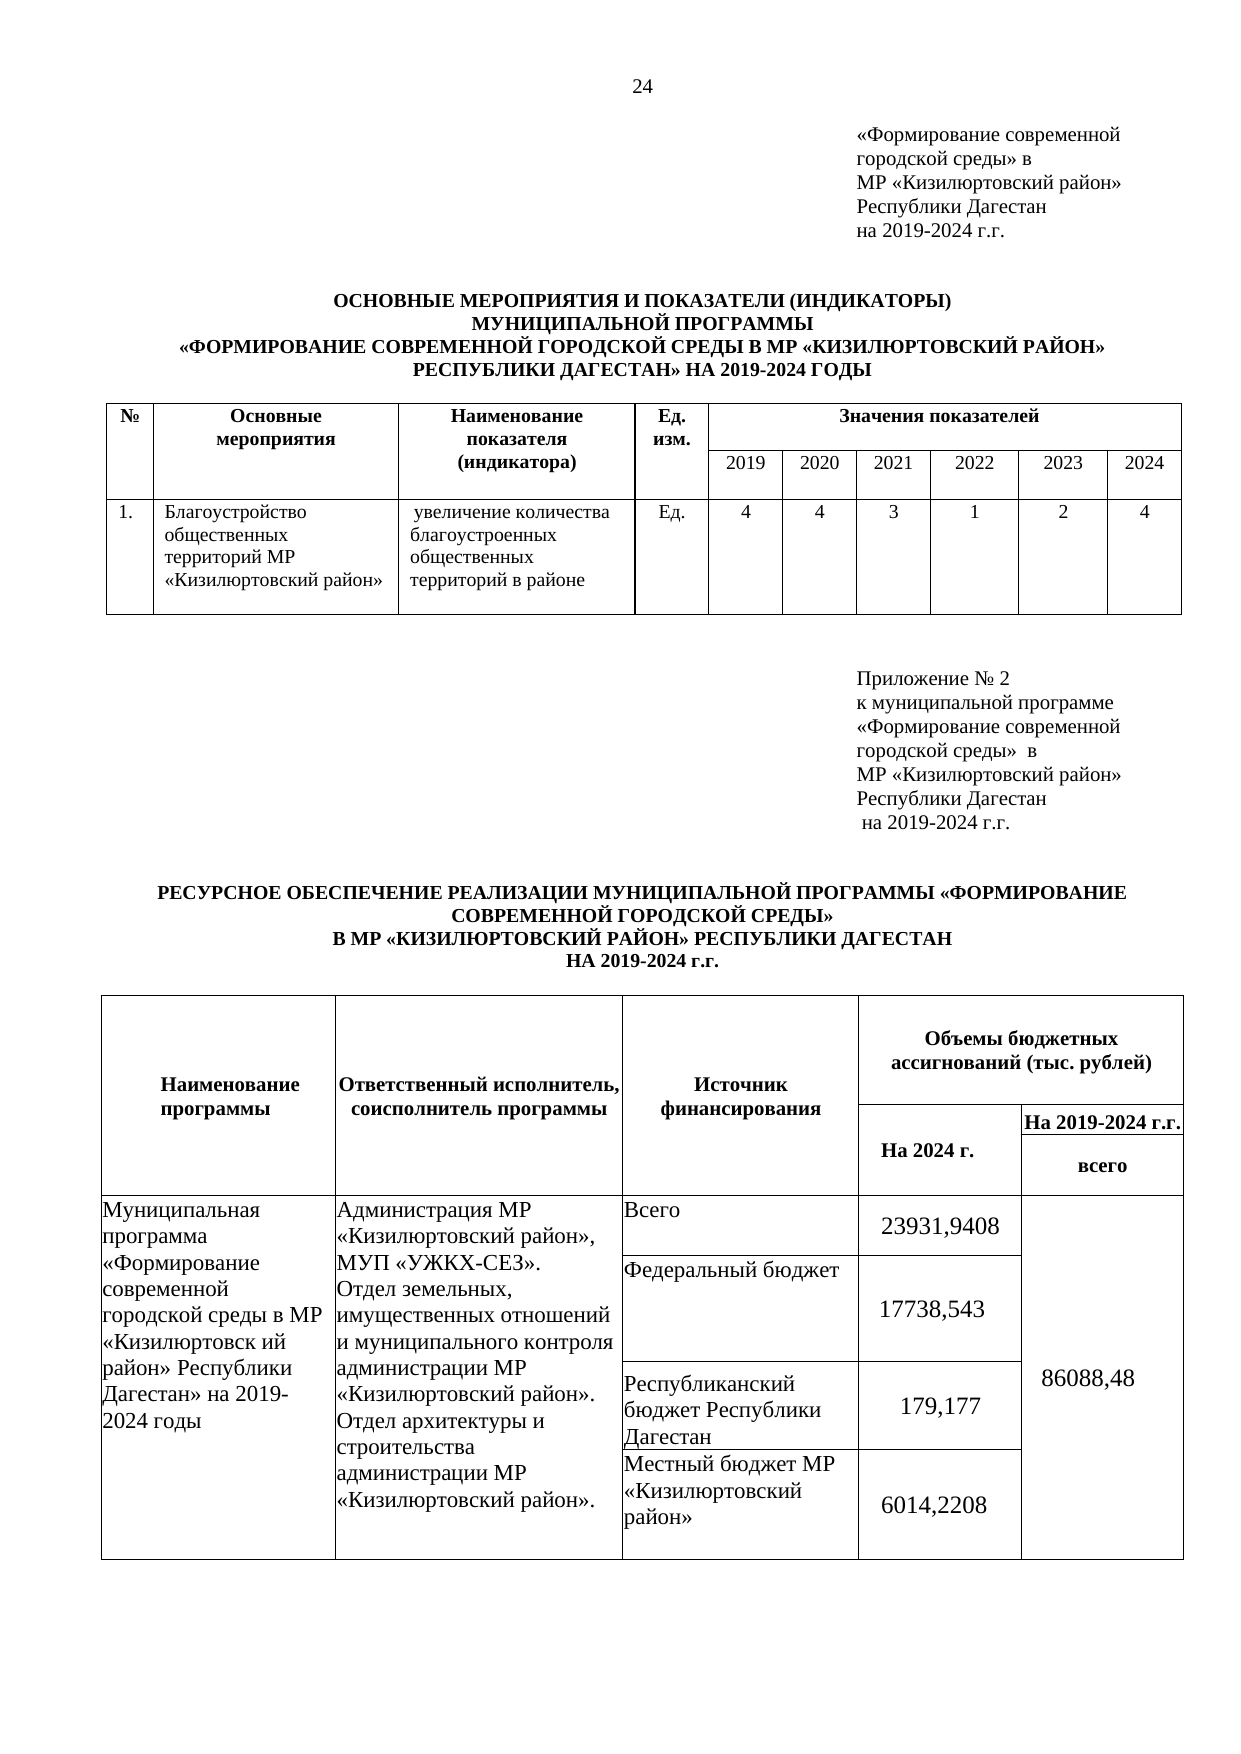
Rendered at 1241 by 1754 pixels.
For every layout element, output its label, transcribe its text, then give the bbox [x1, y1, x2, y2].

text РЕСУРСНОЕ ОБЕСПЕЧЕНИЕ РЕАЛИЗАЦИИ МУНИЦИПАЛЬНОЙ ПРОГРАММЫ «ФОРМИРОВАНИЕ СОВРЕМЕННОЙ ГОРОДСКОЙ СРЕДЫ» [118, 881, 1167, 927]
table_cell 2019 [709, 451, 782, 499]
table_cell Всего [623, 1196, 858, 1255]
table_cell 6014,2208 [859, 1450, 1021, 1558]
table_cell Республиканский бюджет Республики Дагестан [623, 1362, 858, 1449]
table_cell 4 [1108, 500, 1181, 614]
table_cell увеличение количества благоустроенных общественных территорий в районе [399, 500, 634, 614]
text ОСНОВНЫЕ МЕРОПРИЯТИЯ И ПОКАЗАТЕЛИ (ИНДИКАТОРЫ) [118, 289, 1167, 312]
text Республики Дагестан [856, 786, 1167, 810]
text «Формирование современной [856, 714, 1167, 738]
table_cell 2023 [1019, 451, 1107, 499]
text Республики Дагестан [782, 194, 1167, 218]
table_cell 2020 [783, 451, 856, 499]
text городской среды» в [856, 738, 1167, 762]
table_cell На 2019-2024 г.г. [1022, 1105, 1183, 1134]
table_cell 179,177 [859, 1362, 1021, 1449]
table_cell Местный бюджет МР «Кизилюртовский район» [623, 1450, 858, 1558]
text В МР «КИЗИЛЮРТОВСКИЙ РАЙОН» РЕСПУБЛИКИ ДАГЕСТАН [118, 927, 1167, 949]
table_header Ответственный исполнитель, соисполнитель программы [336, 996, 622, 1195]
text МР «Кизилюртовский район» [856, 762, 1167, 786]
table_header Ед. изм. [636, 404, 708, 499]
table_header Наименование показателя (индикатора) [399, 404, 634, 499]
text «Формирование современной [782, 122, 1167, 146]
text к муниципальной программе [856, 690, 1167, 714]
text НА 2019-2024 г.г. [118, 949, 1167, 972]
table_cell Администрация МР «Кизилюртовский район», МУП «УЖКХ-СЕЗ». Отдел земельных, имущественных отношений и муниципального контроля администрации МР «Кизилюртовский район». Отдел архитектуры и строительства администрации МР «Кизилюртовский район». [336, 1196, 622, 1558]
table_header № [107, 404, 153, 499]
text МУНИЦИПАЛЬНОЙ ПРОГРАММЫ [118, 312, 1167, 335]
table_cell 2022 [931, 451, 1018, 499]
text на 2019-2024 г.г. [782, 218, 1167, 242]
text «ФОРМИРОВАНИЕ СОВРЕМЕННОЙ ГОРОДСКОЙ СРЕДЫ В МР «КИЗИЛЮРТОВСКИЙ РАЙОН» РЕСПУБЛИКИ ДАГЕСТАН» НА 2019-2024 ГОДЫ [118, 335, 1167, 380]
table_cell 2021 [857, 451, 930, 499]
table_cell Ед. [636, 500, 708, 614]
table_cell Федеральный бюджет [623, 1256, 858, 1361]
table_cell 1 [931, 500, 1018, 614]
table_cell 4 [709, 500, 782, 614]
table_cell 3 [857, 500, 930, 614]
table_header Объемы бюджетных ассигнований (тыс. рублей) [859, 996, 1183, 1104]
table_header Наименование программы [102, 996, 335, 1195]
table_cell 2 [1019, 500, 1107, 614]
table_cell На 2024 г. [859, 1105, 1021, 1195]
text на 2019-2024 г.г. [856, 810, 1167, 834]
table_cell Муниципальная программа «Формирование современной городской среды в МР «Кизилюртовск ий район» Республики Дагестан» на 2019-2024 годы [102, 1196, 335, 1558]
text МР «Кизилюртовский район» [782, 170, 1167, 194]
table_cell 2024 [1108, 451, 1181, 499]
text городской среды» в [782, 146, 1167, 170]
table_cell 23931,9408 [859, 1196, 1021, 1255]
text Приложение № 2 [856, 666, 1167, 690]
table_header Основные мероприятия [154, 404, 398, 499]
table_cell всего [1022, 1135, 1183, 1195]
table_cell 4 [783, 500, 856, 614]
table_cell 17738,543 [859, 1256, 1021, 1361]
table_header Значения показателей [709, 404, 1181, 450]
table_header Источник финансирования [623, 996, 858, 1195]
table_cell 1. [107, 500, 153, 614]
table_cell 86088,48 [1022, 1196, 1183, 1558]
table_cell Благоустройство общественных территорий МР «Кизилюртовский район» [154, 500, 398, 614]
